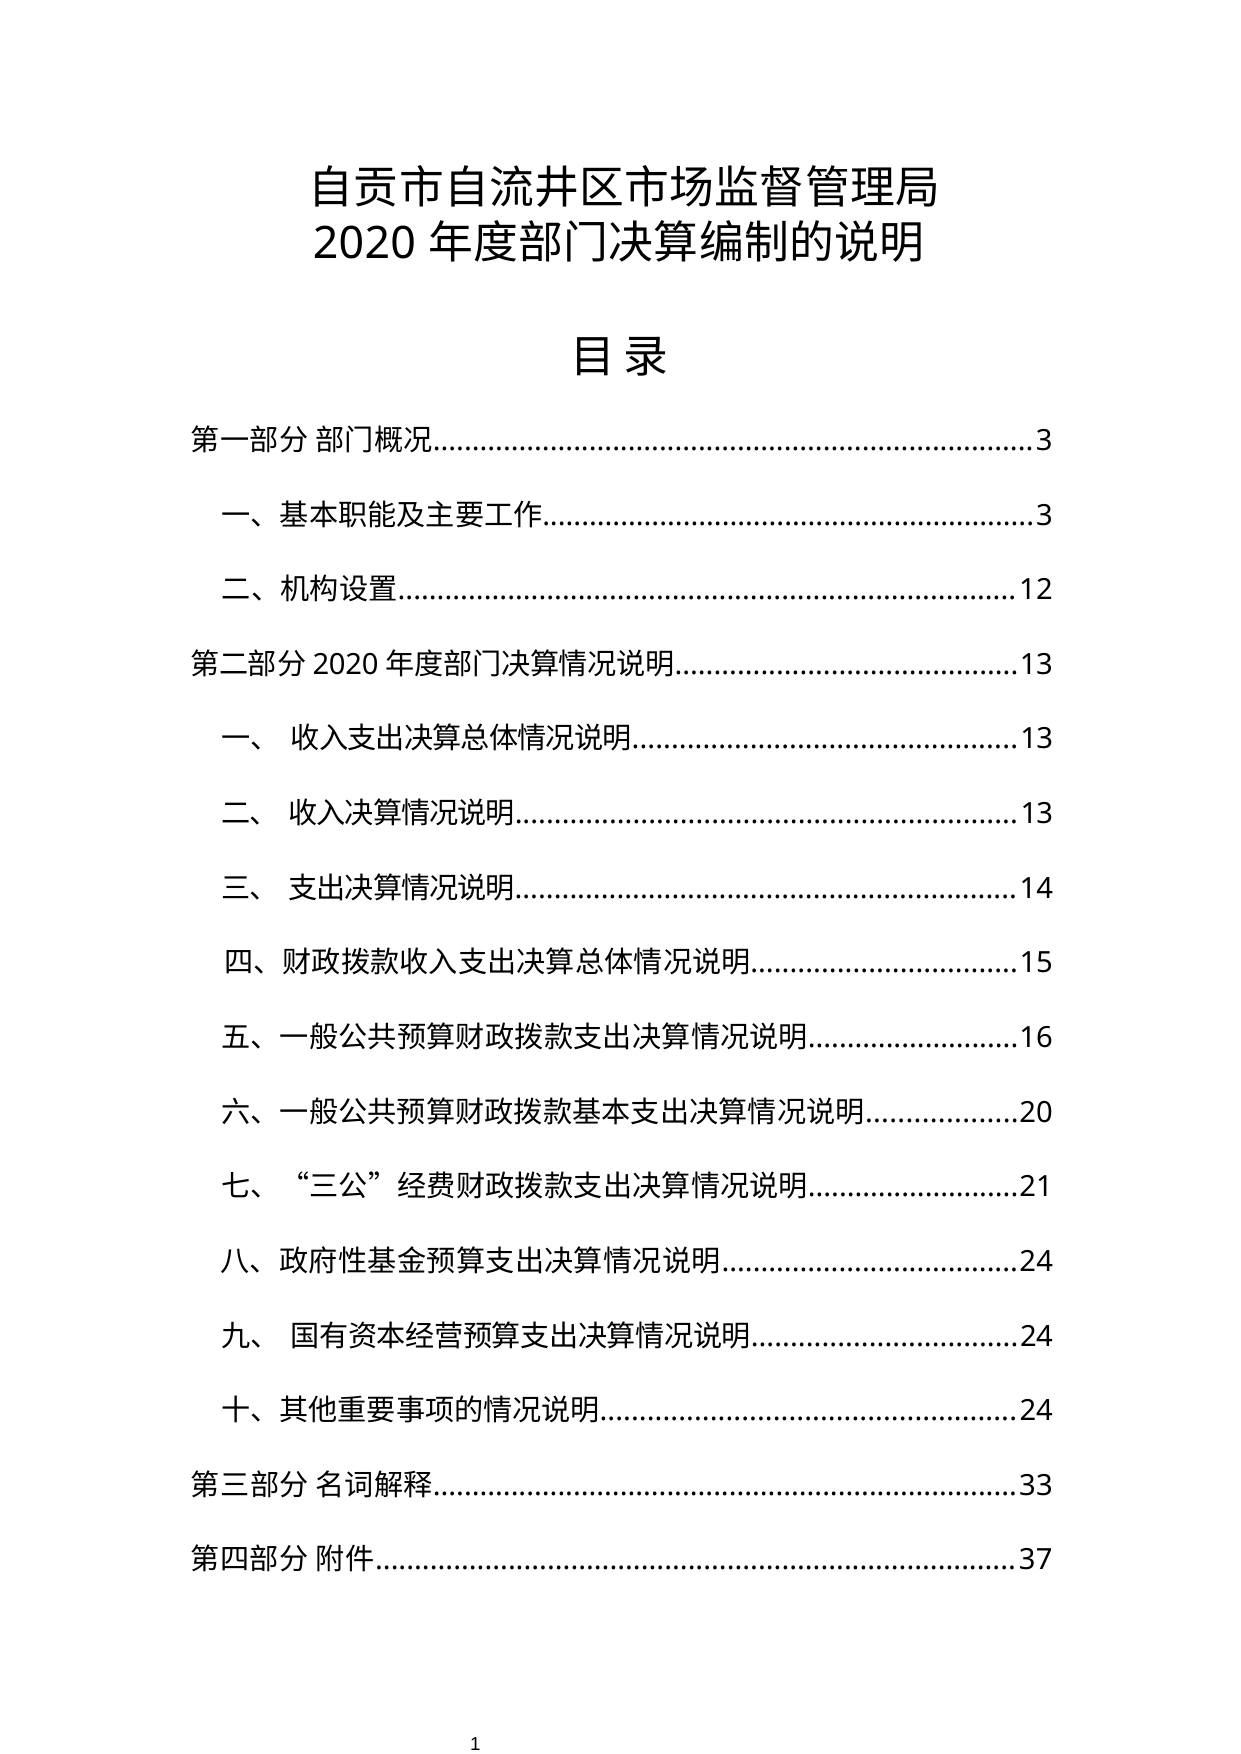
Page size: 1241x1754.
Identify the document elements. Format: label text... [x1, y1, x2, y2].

text 目 录 [570, 324, 1054, 385]
text 自贡市自流井区市场监督管理局 2020 年度部门决算编制的说明 [308, 158, 941, 272]
